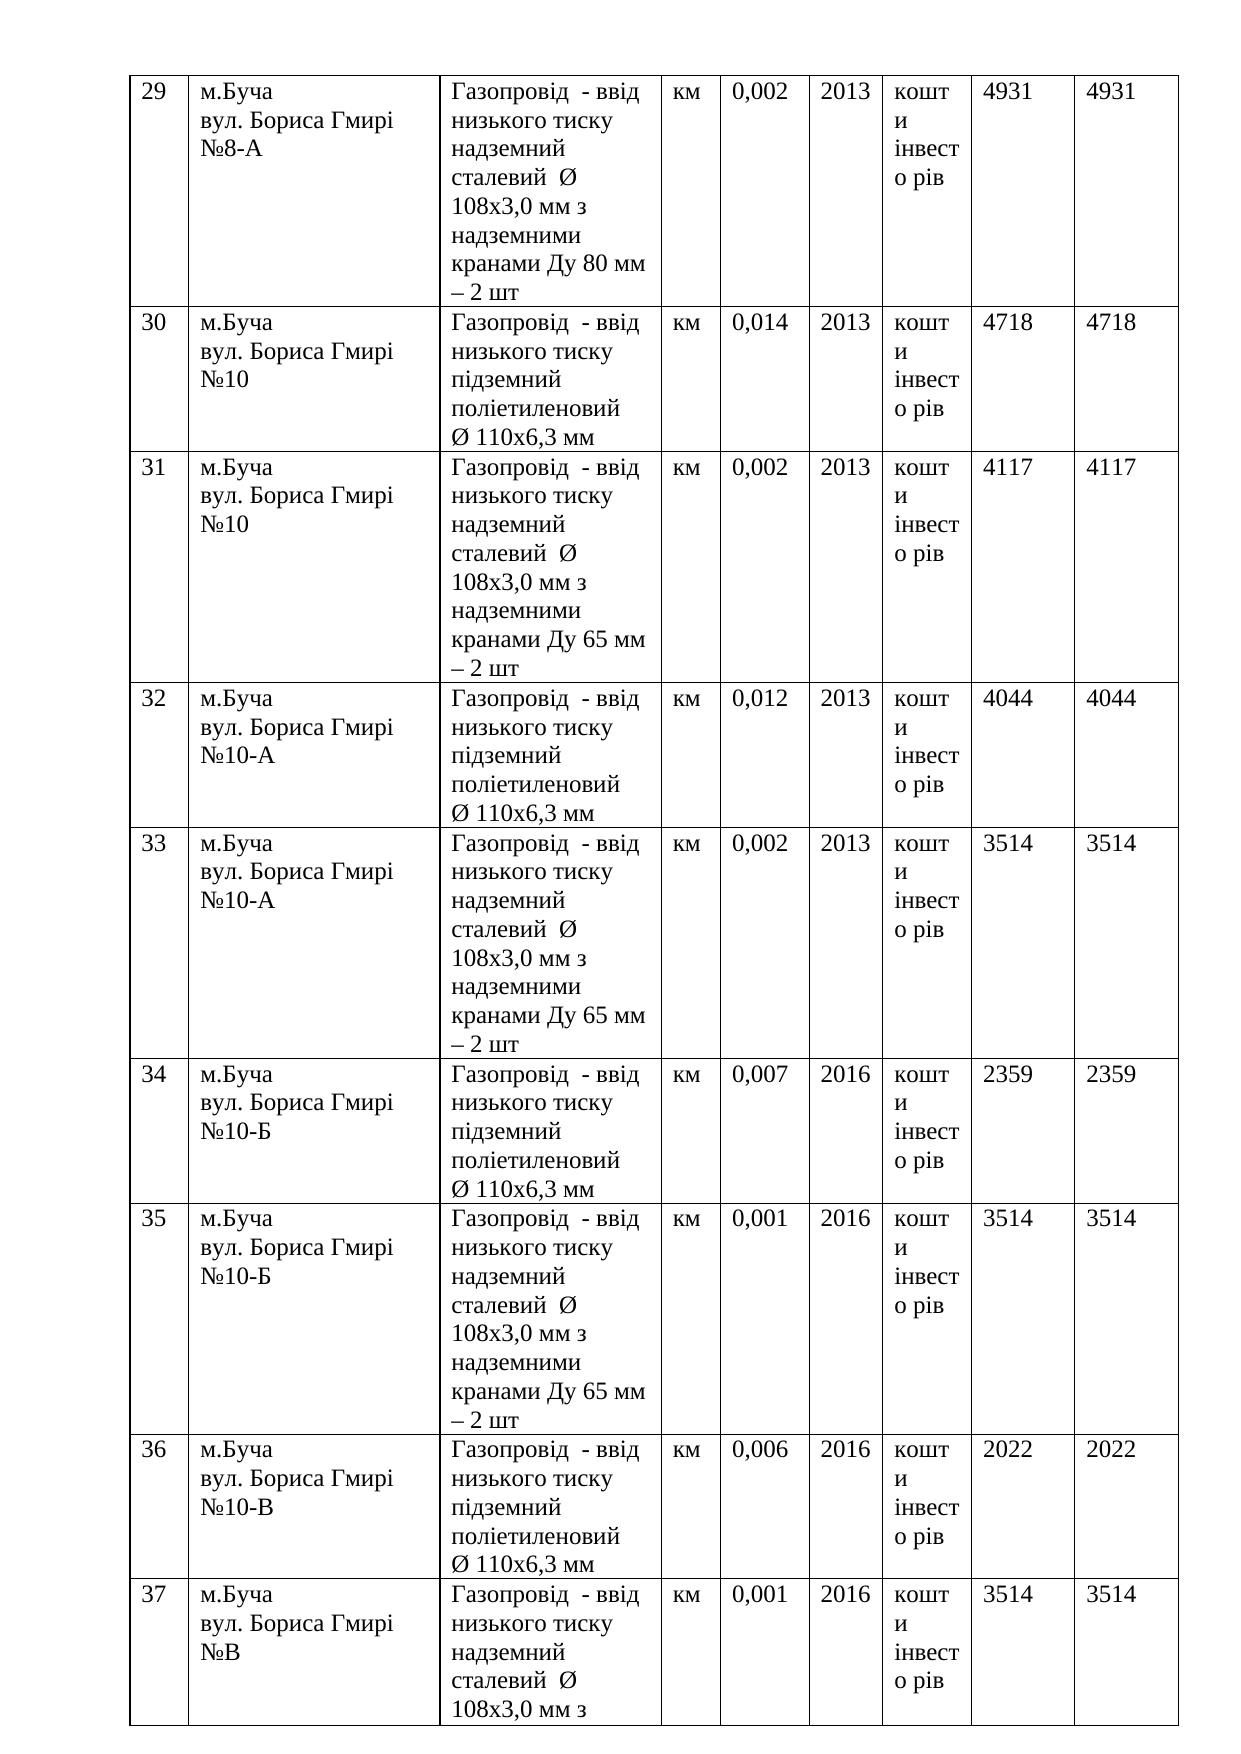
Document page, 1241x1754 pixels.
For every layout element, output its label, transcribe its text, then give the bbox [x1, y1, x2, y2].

table_cell кошти інвесто рів [883, 828, 971, 1058]
table_cell м.Буча вул. Бориса Гмирі №10 [189, 307, 439, 451]
table_cell Газопровід - ввід низького тиску підземний поліетиленовий Ø 110х6,3 мм [441, 1059, 661, 1202]
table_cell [441, 1579, 661, 1725]
table_cell кошти інвесто рів [883, 76, 971, 306]
table_cell 2022 [972, 1435, 1074, 1578]
table_cell 36 [131, 1435, 188, 1578]
table_cell 2016 [810, 1579, 882, 1725]
table_cell 2013 [810, 76, 882, 306]
table_cell 4044 [1075, 683, 1178, 827]
table_cell 0,002 [721, 76, 809, 306]
table_cell кошти інвесто рів [883, 1579, 971, 1725]
table_cell 3514 [1075, 1579, 1178, 1725]
table_cell км [662, 76, 720, 306]
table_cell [189, 1579, 439, 1725]
table_cell 33 [131, 828, 188, 1058]
table_cell км [662, 683, 720, 827]
table_cell 3514 [1075, 828, 1178, 1058]
table_cell км [662, 1435, 720, 1578]
table_cell кошти інвесто рів [883, 452, 971, 682]
table_cell 32 [131, 683, 188, 827]
table_cell кошти інвесто рів [883, 683, 971, 827]
table_cell 31 [131, 452, 188, 682]
table_cell 35 [131, 1204, 188, 1433]
table_cell 2359 [972, 1059, 1074, 1202]
table_cell км [662, 1579, 720, 1725]
table_cell 2359 [1075, 1059, 1178, 1202]
table_cell 0,002 [721, 452, 809, 682]
table_cell 2013 [810, 828, 882, 1058]
table_cell 0,002 [721, 828, 809, 1058]
table_cell 3514 [972, 1579, 1074, 1725]
table_cell Газопровід - ввід низького тиску підземний поліетиленовий Ø 110х6,3 мм [441, 1435, 661, 1578]
table_cell кошти інвесто рів [883, 307, 971, 451]
table_cell 3514 [1075, 1204, 1178, 1433]
table_cell 0,014 [721, 307, 809, 451]
table_cell 2016 [810, 1204, 882, 1433]
table_cell 0,001 [721, 1204, 809, 1433]
table_cell 30 [131, 307, 188, 451]
table_cell м.Буча вул. Бориса Гмирі №10-Б [189, 1059, 439, 1202]
table_cell м.Буча вул. Бориса Гмирі №10-А [189, 828, 439, 1058]
table_cell 34 [131, 1059, 188, 1202]
table_cell кошти інвесто рів [883, 1435, 971, 1578]
table_cell 3514 [972, 1204, 1074, 1433]
table_cell 0,006 [721, 1435, 809, 1578]
table_cell 0,007 [721, 1059, 809, 1202]
table_cell 2016 [810, 1435, 882, 1578]
table_cell 2013 [810, 307, 882, 451]
table_cell м.Буча вул. Бориса Гмирі №10 [189, 452, 439, 682]
table_cell км [662, 1204, 720, 1433]
table_cell м.Буча вул. Бориса Гмирі №10-Б [189, 1204, 439, 1433]
table_cell 4718 [972, 307, 1074, 451]
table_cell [189, 76, 439, 306]
table_cell км [662, 828, 720, 1058]
table_cell м.Буча вул. Бориса Гмирі №10-А [189, 683, 439, 827]
table_cell Газопровід - ввід низького тиску надземний сталевий Ø 108х3,0 мм з надземними кранами Ду 65 мм – 2 шт [441, 452, 661, 682]
table_cell кошти інвесто рів [883, 1204, 971, 1433]
table_cell 4931 [1075, 76, 1178, 306]
table_cell 2013 [810, 452, 882, 682]
table_cell 3514 [972, 828, 1074, 1058]
table_cell 0,012 [721, 683, 809, 827]
table_cell 4931 [972, 76, 1074, 306]
table_cell 4718 [1075, 307, 1178, 451]
table_cell кошти інвесто рів [883, 1059, 971, 1202]
table_cell Газопровід - ввід низького тиску надземний сталевий Ø 108х3,0 мм з надземними кранами Ду 65 мм – 2 шт [441, 828, 661, 1058]
table_cell 2016 [810, 1059, 882, 1202]
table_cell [441, 76, 661, 306]
table_cell 0,001 [721, 1579, 809, 1725]
table_cell 29 [131, 76, 188, 306]
table_cell Газопровід - ввід низького тиску підземний поліетиленовий Ø 110х6,3 мм [441, 307, 661, 451]
table_cell 37 [131, 1579, 188, 1725]
table_cell 4117 [972, 452, 1074, 682]
table_cell 2013 [810, 683, 882, 827]
table_cell 2022 [1075, 1435, 1178, 1578]
table_cell м.Буча вул. Бориса Гмирі №10-В [189, 1435, 439, 1578]
table_cell Газопровід - ввід низького тиску надземний сталевий Ø 108х3,0 мм з надземними кранами Ду 65 мм – 2 шт [441, 1204, 661, 1433]
table_cell 4044 [972, 683, 1074, 827]
table_cell км [662, 307, 720, 451]
table_cell км [662, 452, 720, 682]
table_cell Газопровід - ввід низького тиску підземний поліетиленовий Ø 110х6,3 мм [441, 683, 661, 827]
table_cell км [662, 1059, 720, 1202]
table_cell 4117 [1075, 452, 1178, 682]
